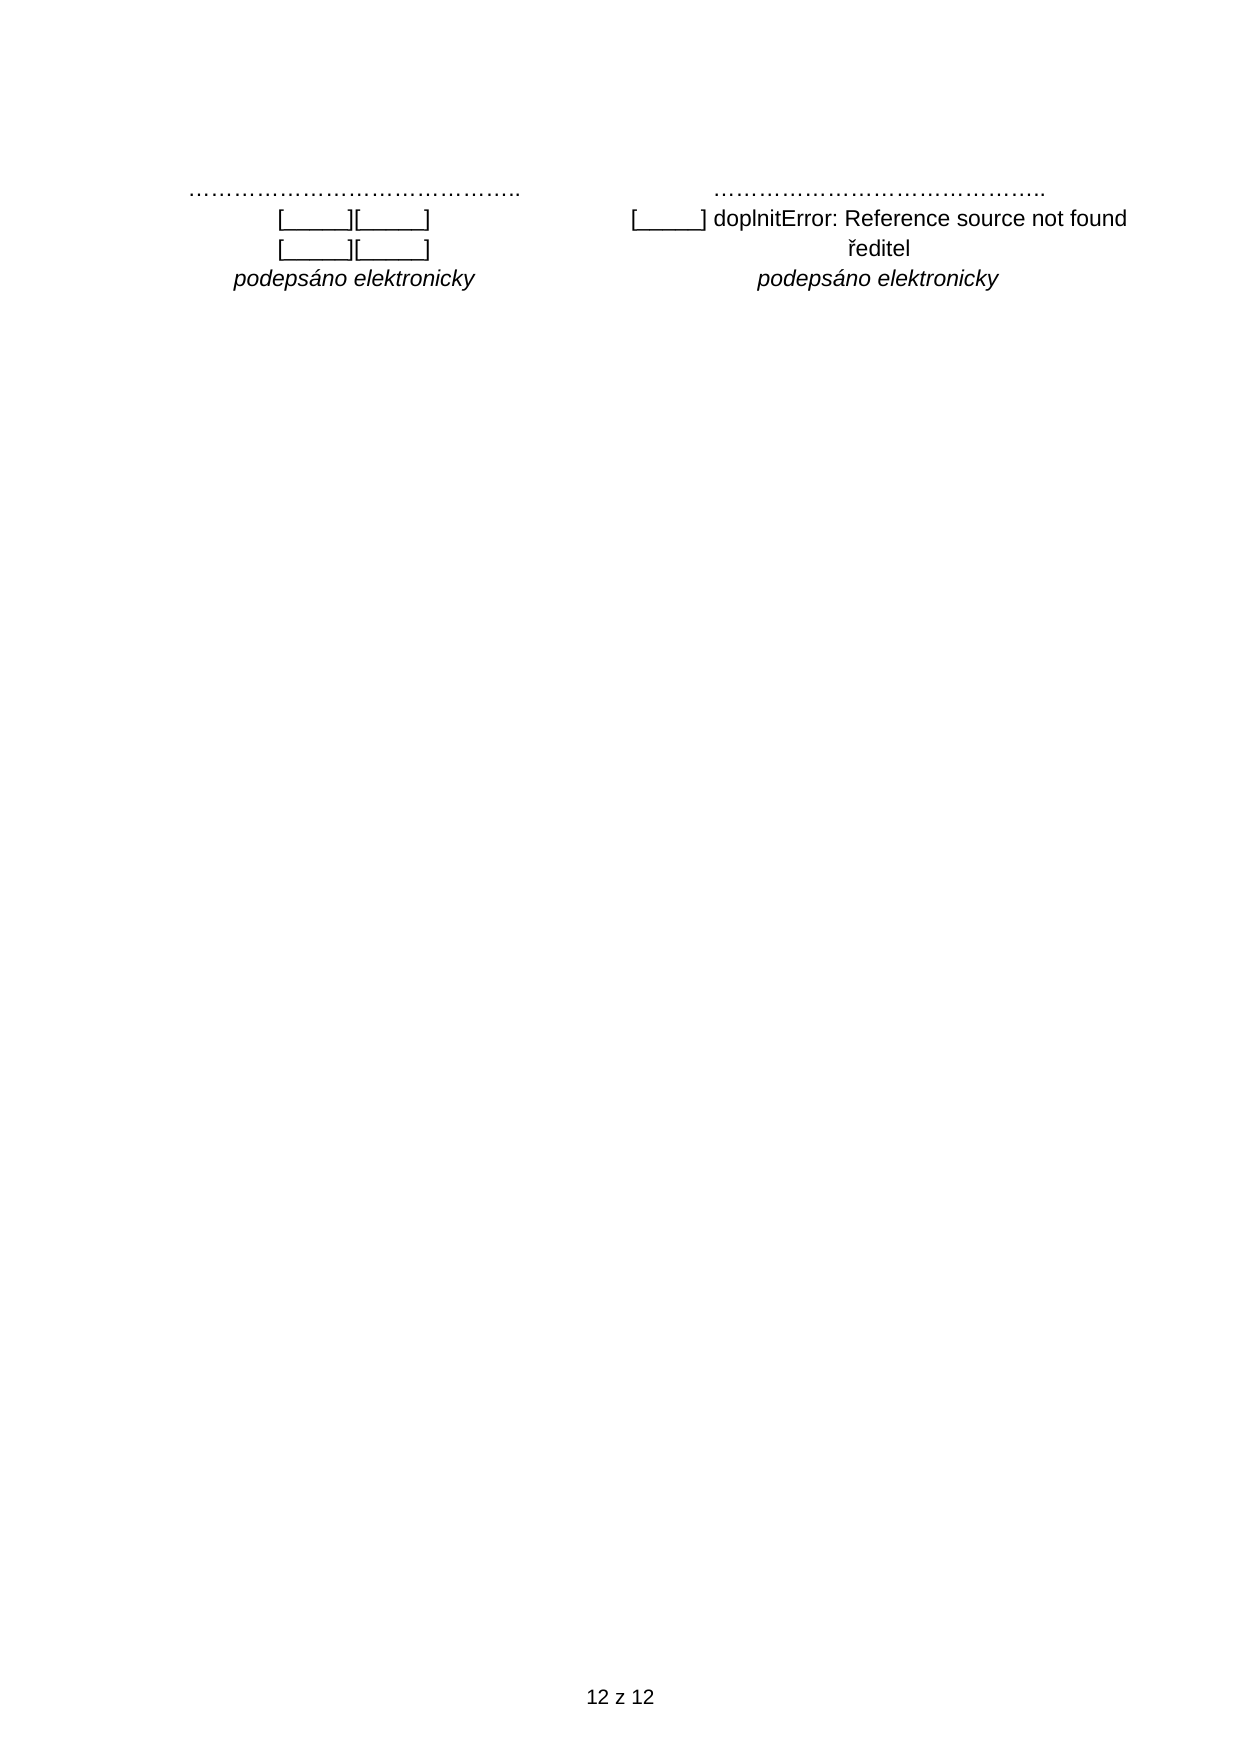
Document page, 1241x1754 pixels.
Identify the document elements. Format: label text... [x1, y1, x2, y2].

text …………………………………….. …………………………………….. [148, 175, 1092, 201]
text ředitel [148, 235, 1092, 262]
text podepsáno elektronicky podepsáno elektronicky [148, 265, 1092, 292]
